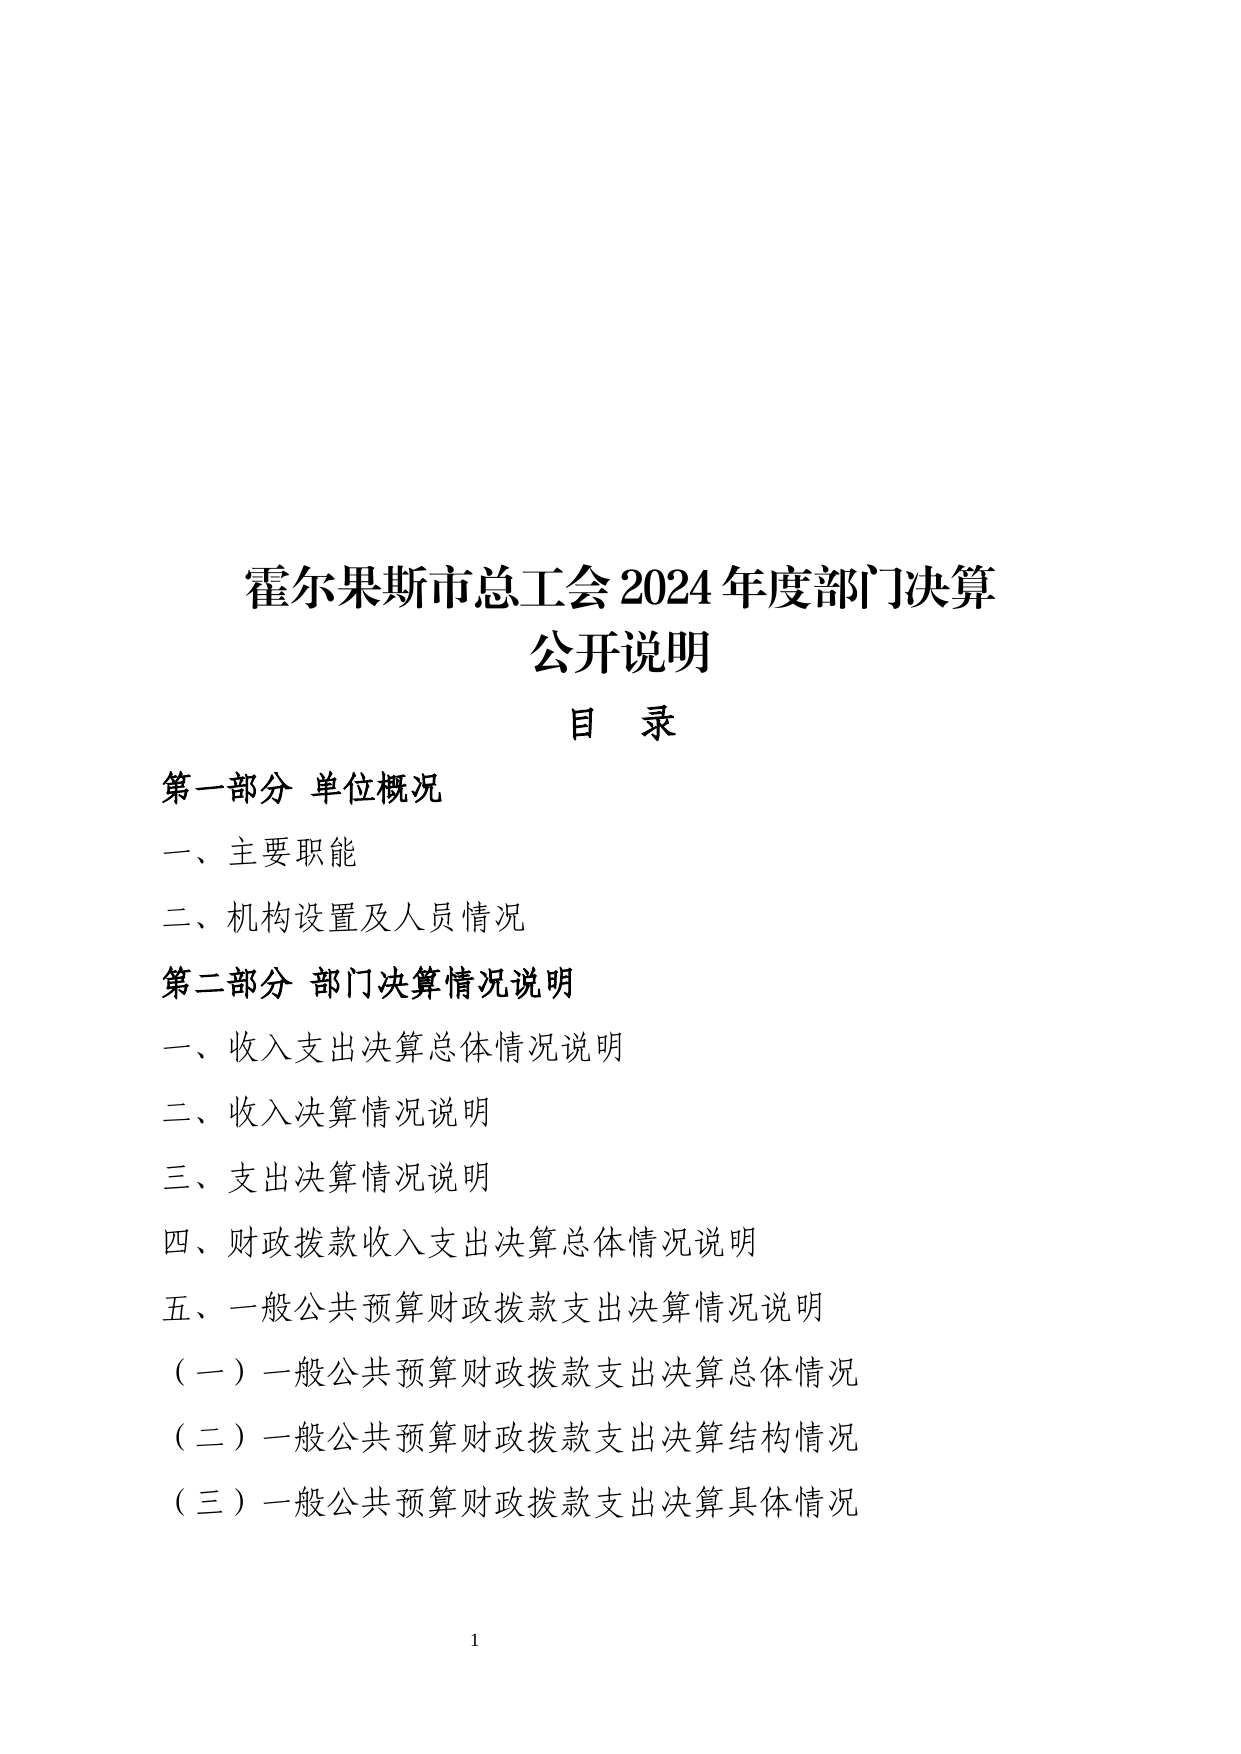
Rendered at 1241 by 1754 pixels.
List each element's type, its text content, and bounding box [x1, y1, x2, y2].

text 第二部分 部门决算情况说明 [159, 948, 1081, 1013]
text 公开说明 [159, 623, 1081, 688]
text （二）一般公共预算财政拨款支出决算结构情况 [159, 1403, 1081, 1468]
text 三、支出决算情况说明 [159, 1143, 1081, 1208]
text 一、收入支出决算总体情况说明 [159, 1013, 1081, 1078]
text 二、机构设置及人员情况 [159, 883, 1081, 948]
text 五、一般公共预算财政拨款支出决算情况说明 [159, 1273, 1081, 1338]
text （一）一般公共预算财政拨款支出决算总体情况 [159, 1338, 1081, 1403]
text （三）一般公共预算财政拨款支出决算具体情况 [159, 1468, 1081, 1533]
text 一、主要职能 [159, 818, 1081, 883]
text 目 录 [159, 688, 1081, 753]
text 二、收入决算情况说明 [159, 1078, 1081, 1143]
text 四、财政拨款收入支出决算总体情况说明 [159, 1208, 1081, 1273]
text 霍尔果斯市总工会2024年度部门决算 [159, 558, 1081, 623]
text 第一部分 单位概况 [159, 753, 1081, 818]
